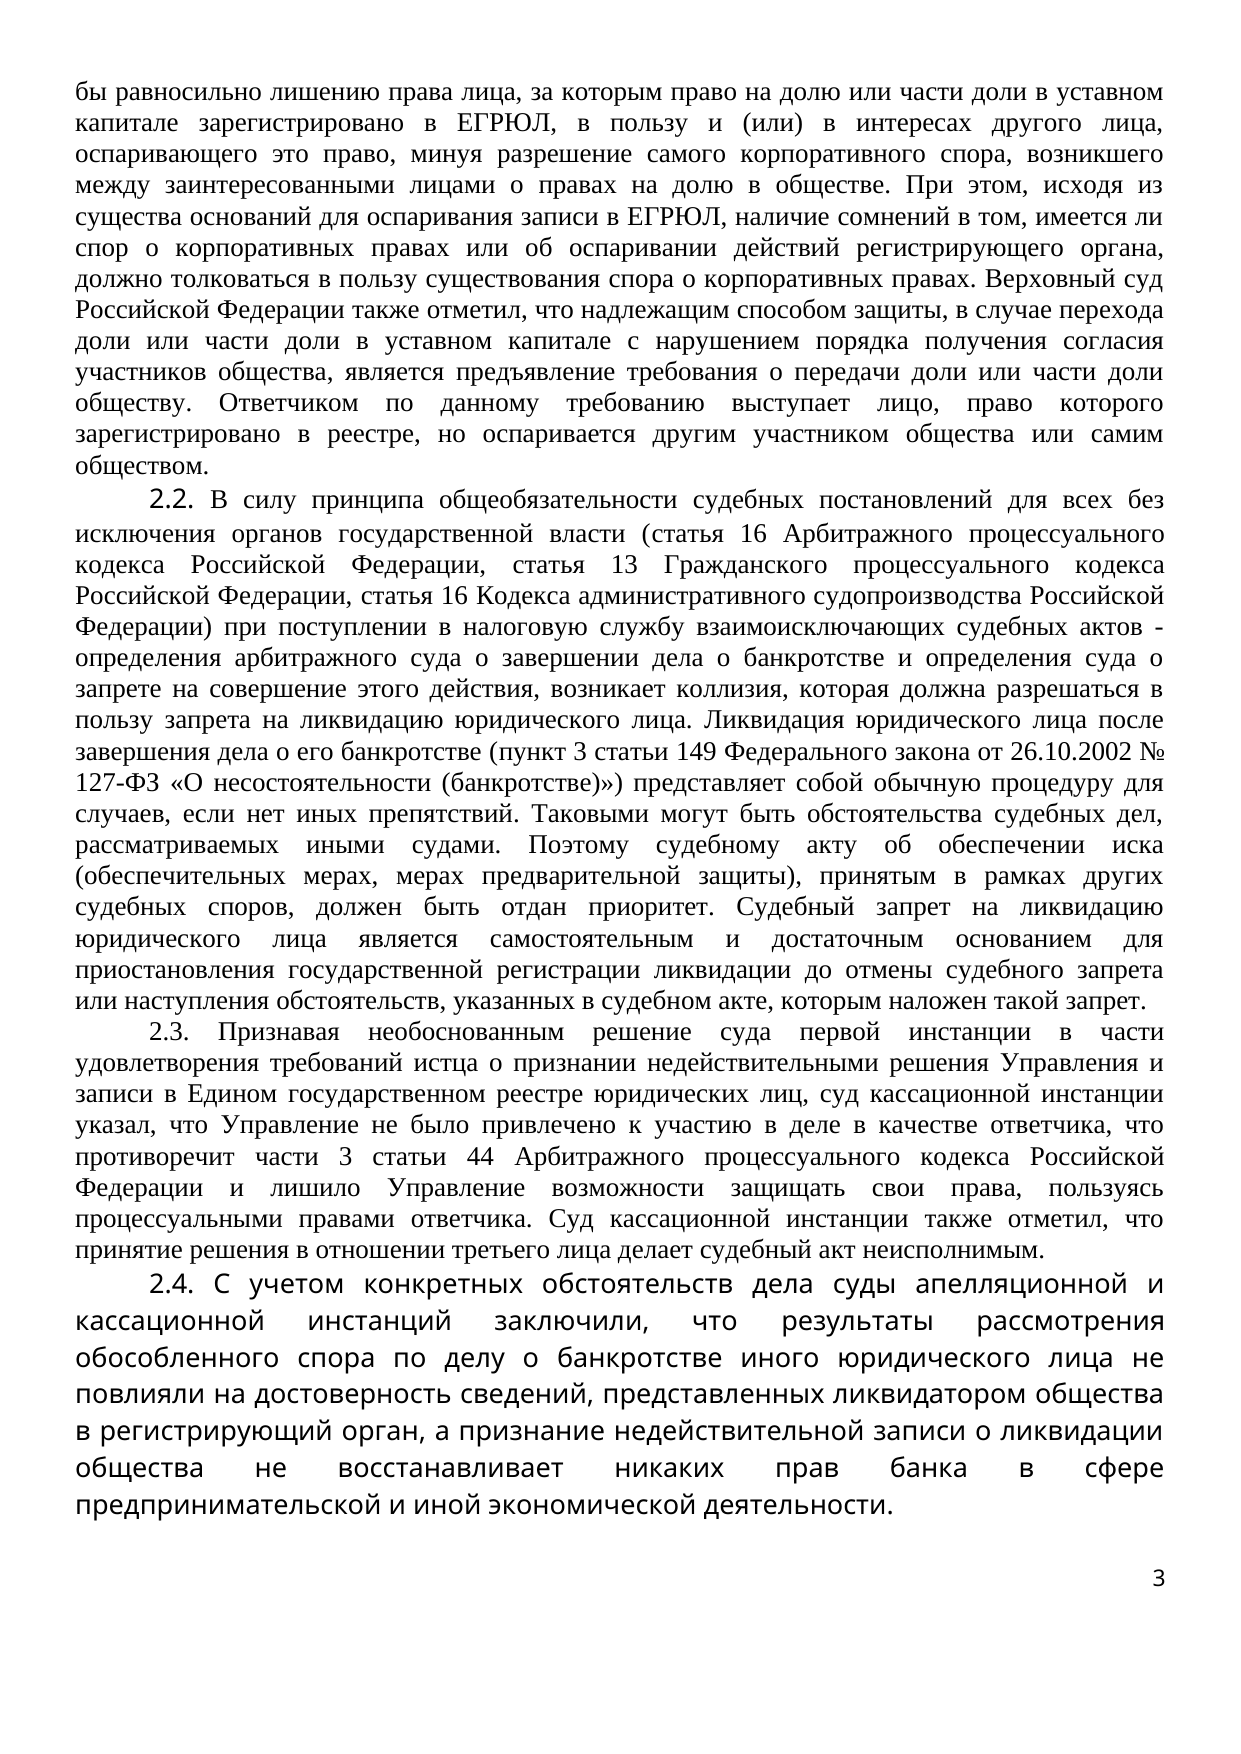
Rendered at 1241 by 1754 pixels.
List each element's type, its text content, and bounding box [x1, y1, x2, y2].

text 2.4. С учетом конкретных обстоятельств дела суды апелляционной и кассационной инстанций заключили, что результаты рассмотрения обособленного спора по делу о банкротстве иного юридического лица не повлияли на достоверность сведений, представленных ликвидатором общества в регистрирующий орган, а признание недействительной записи о ликвидации общества не восстанавливает никаких прав банка в сфере предпринимательской и иной экономической деятельности. [75, 1264, 1165, 1522]
text 2.2. В силу принципа общеобязательности судебных постановлений для всех без исключения органов государственной власти (статья 16 Арбитражного процессуального кодекса Российской Федерации, статья 13 Гражданского процессуального кодекса Российской Федерации, статья 16 Кодекса административного судопроизводства Российской Федерации) при поступлении в налоговую службу взаимоисключающих судебных актов - определения арбитражного суда о завершении дела о банкротстве и определения суда о запрете на совершение этого действия, возникает коллизия, которая должна разрешаться в пользу запрета на ликвидацию юридического лица. Ликвидация юридического лица после завершения дела о его банкротстве (пункт 3 статьи 149 Федерального закона от 26.10.2002 № 127-ФЗ «О несостоятельности (банкротстве)») представляет собой обычную процедуру для случаев, если нет иных препятствий. Таковыми могут быть обстоятельства судебных дел, рассматриваемых иными судами. Поэтому судебному акту об обеспечении иска (обеспечительных мерах, мерах предварительной защиты), принятым в рамках других судебных споров, должен быть отдан приоритет. Судебный запрет на ликвидацию юридического лица является самостоятельным и достаточным основанием для приостановления государственной регистрации ликвидации до отмены судебного запрета или наступления обстоятельств, указанных в судебном акте, которым наложен такой запрет. [75, 480, 1165, 1015]
text 2.3. Признавая необоснованным решение суда первой инстанции в части удовлетворения требований истца о признании недействительными решения Управления и записи в Едином государственном реестре юридических лиц, суд кассационной инстанции указал, что Управление не было привлечено к участию в деле в качестве ответчика, что противоречит части 3 статьи 44 Арбитражного процессуального кодекса Российской Федерации и лишило Управление возможности защищать свои права, пользуясь процессуальными правами ответчика. Суд кассационной инстанции также отметил, что принятие решения в отношении третьего лица делает судебный акт неисполнимым. [75, 1015, 1165, 1264]
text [75, 75, 1165, 480]
